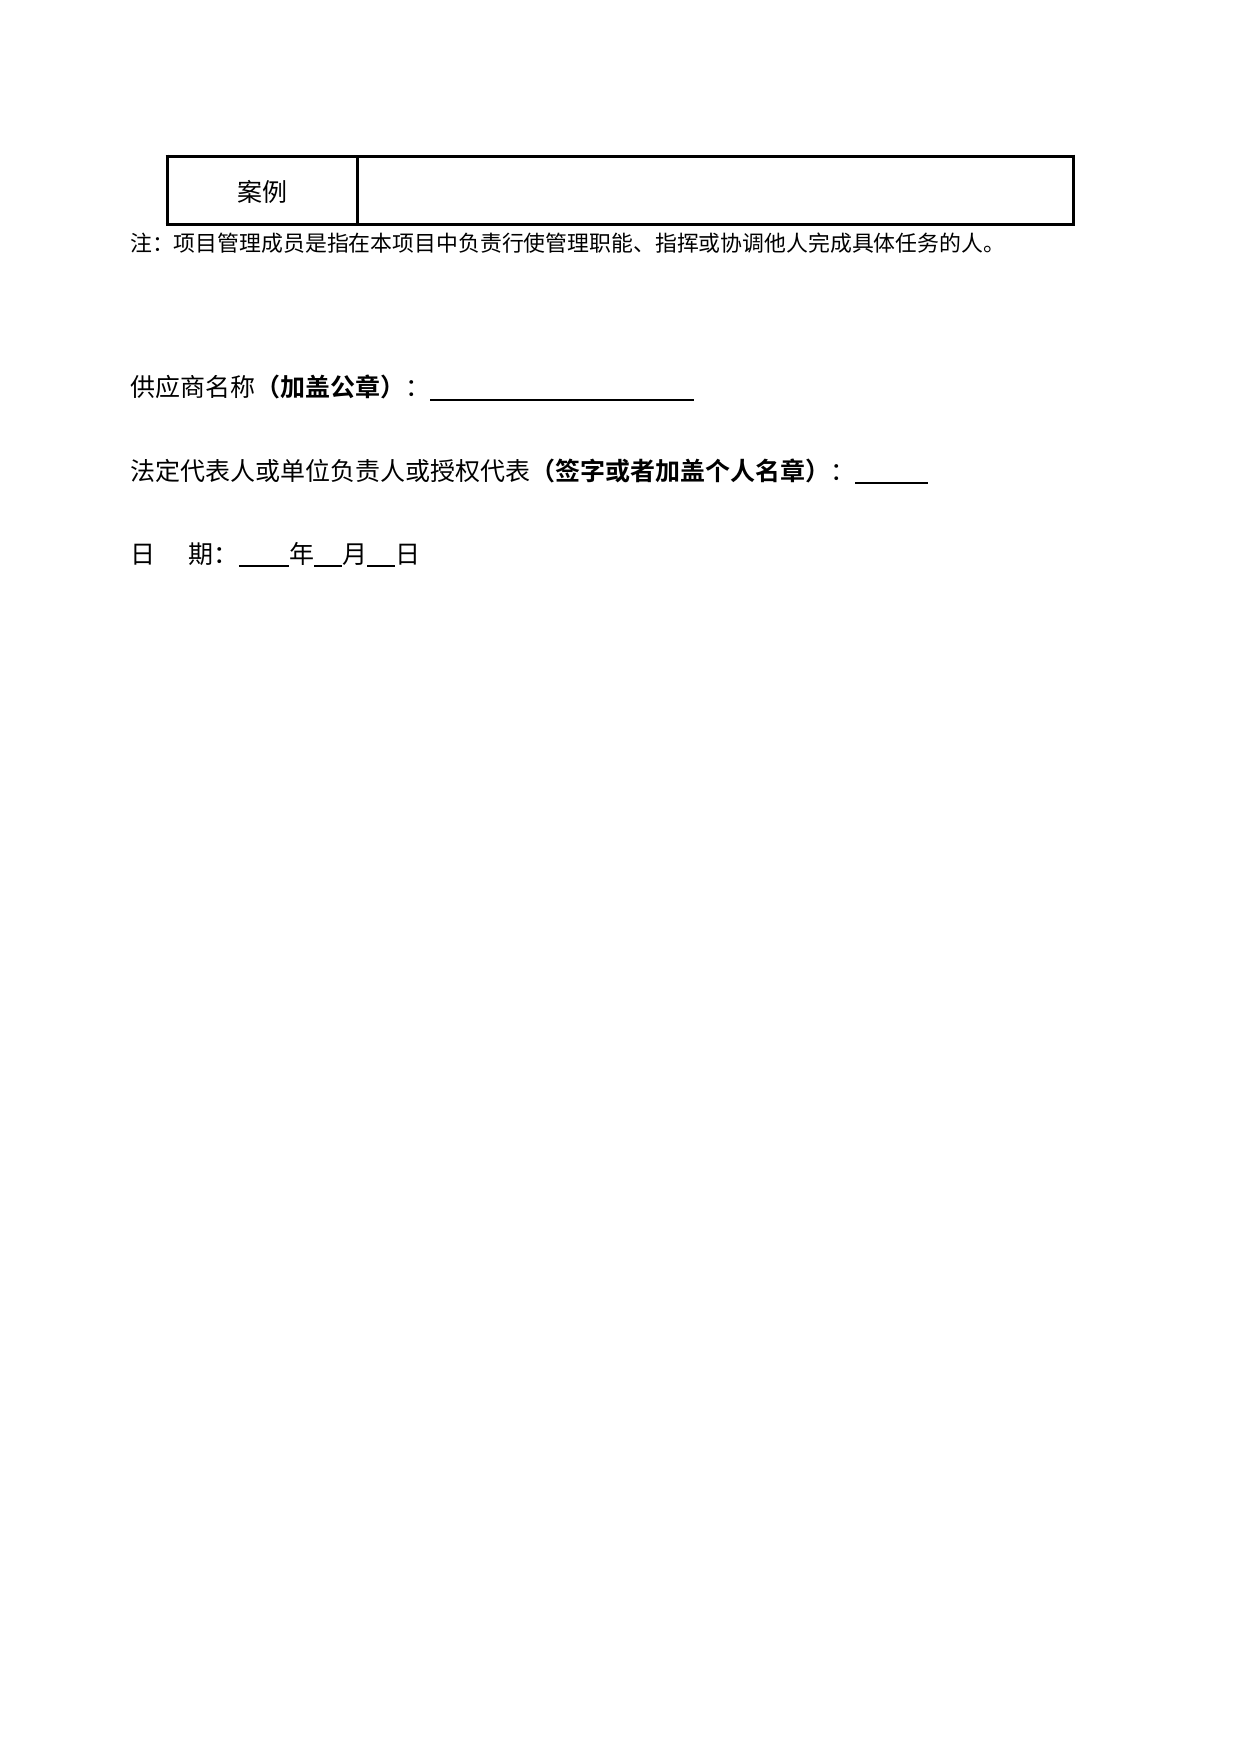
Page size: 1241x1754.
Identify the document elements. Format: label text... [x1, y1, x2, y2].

text 日 期： 年 月 日 [130, 520, 1110, 585]
text 供应商名称（加盖公章）： [130, 353, 1110, 418]
table_cell [359, 158, 1072, 223]
text 法定代表人或单位负责人或授权代表（签字或者加盖个人名章）： [130, 437, 1110, 502]
table_cell 类似项目成功案例 [169, 158, 356, 223]
text 注：项目管理成员是指在本项目中负责行使管理职能、指挥或协调他人完成具体任务的人。 [130, 226, 1110, 258]
